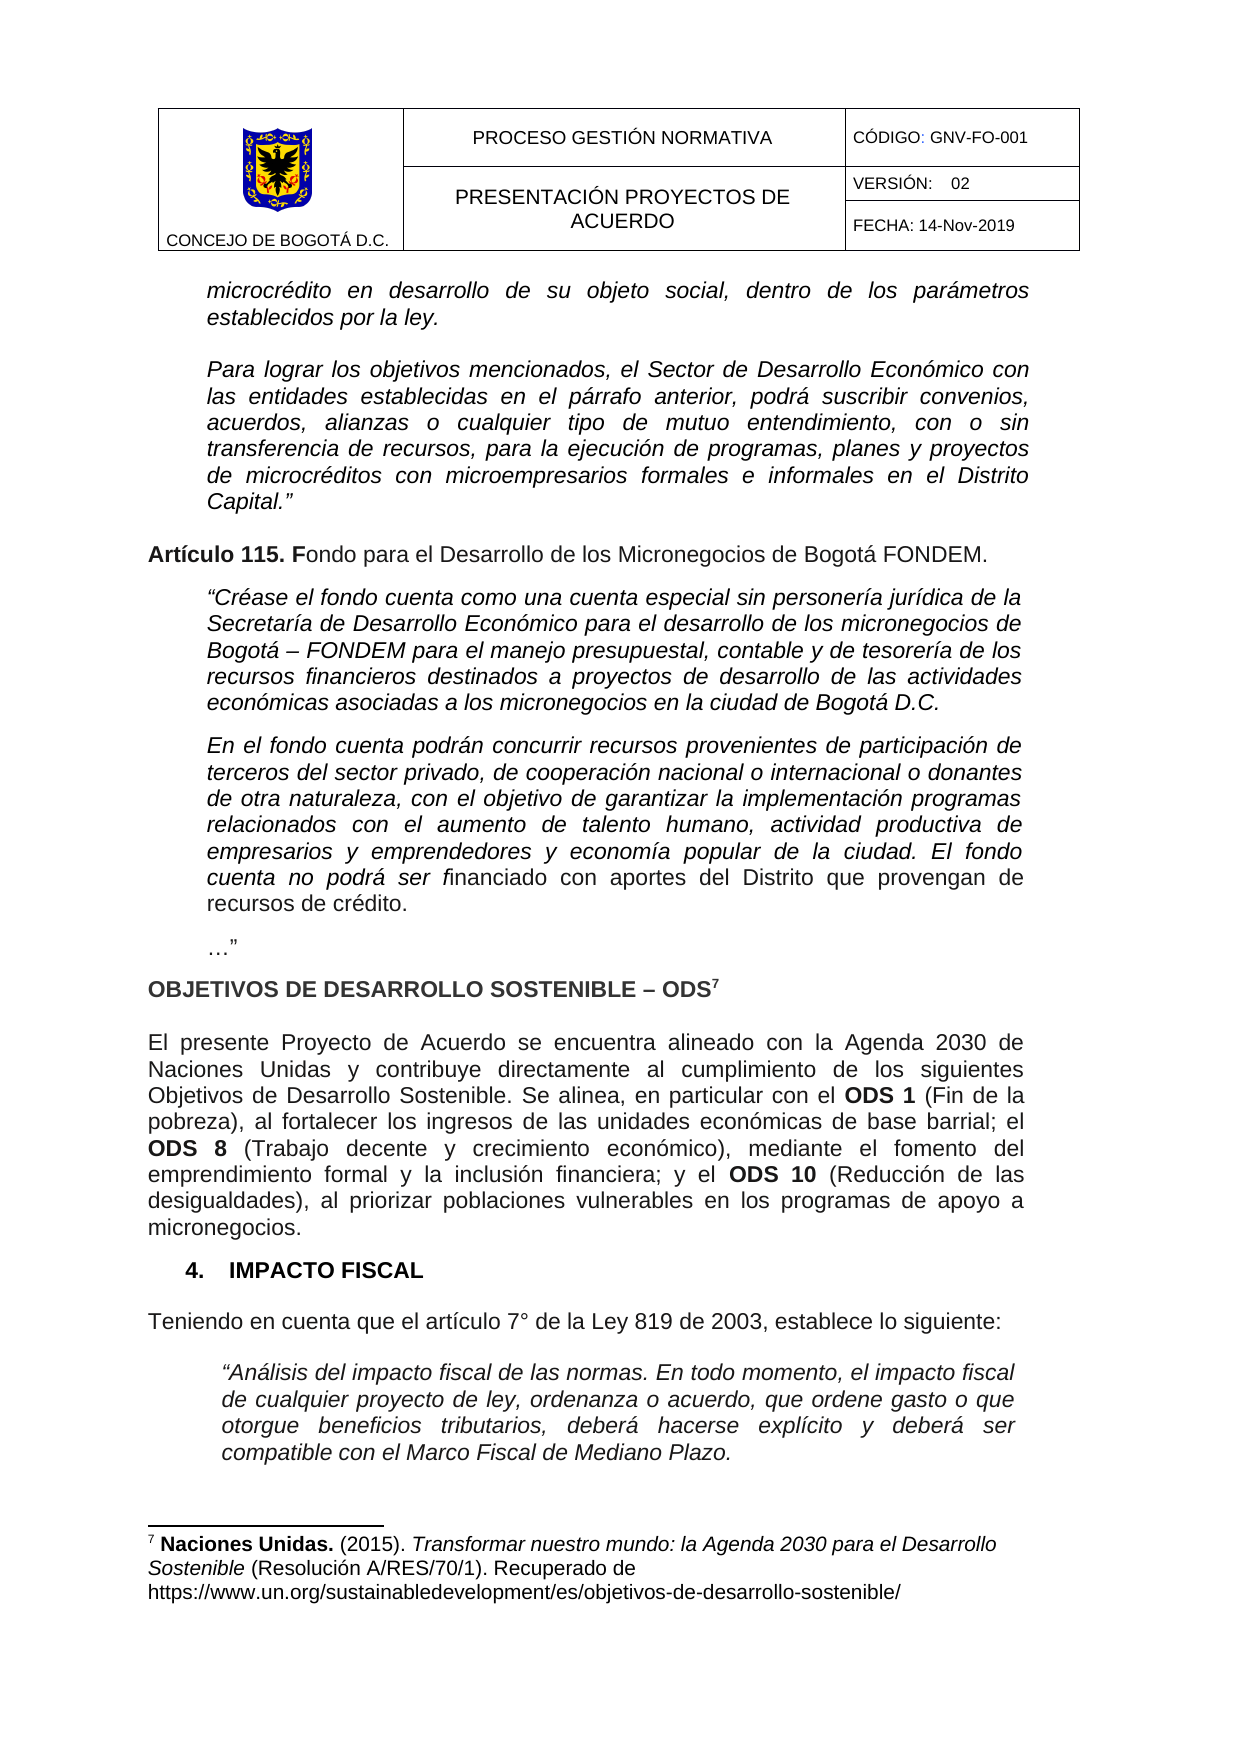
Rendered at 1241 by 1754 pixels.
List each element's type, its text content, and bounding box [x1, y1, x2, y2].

text Para lograr los objetivos mencionados, el Sector de Desarrollo Económico con las entidades establecidas en el párrafo anterior, podrá suscribir convenios, acuerdos, alianzas o cualquier tipo de mutuo entendimiento, con o sin transferencia de recursos, para la ejecución de programas, planes y proyectos de microcréditos con microempresarios formales e informales en el Distrito Capital.” [207, 356, 1032, 514]
text Teniendo en cuenta que el artículo 7° de la Ley 819 de 2003, establece lo siguiente: [148, 1308, 1090, 1334]
text Artículo 115. Fondo para el Desarrollo de los Micronegocios de Bogotá FONDEM. [148, 541, 1025, 567]
text “Créase el fondo cuenta como una cuenta especial sin personería jurídica de la Secretaría de Desarrollo Económico para el desarrollo de los micronegocios de Bogotá – FONDEM para el manejo presupuestal, contable y de tesorería de los recursos financieros destinados a proyectos de desarrollo de las actividades económicas asociadas a los micronegocios en la ciudad de Bogotá D.C. [207, 584, 1025, 716]
text “Análisis del impacto fiscal de las normas. En todo momento, el impacto fiscal de cualquier proyecto de ley, ordenanza o acuerdo, que ordene gasto o que otorgue beneficios tributarios, deberá hacerse explícito y deberá ser compatible con el Marco Fiscal de Mediano Plazo. [221, 1359, 1018, 1465]
list IMPACTO FISCAL [185, 1257, 1090, 1283]
text OBJETIVOS DE DESARROLLO SOSTENIBLE – ODS [148, 976, 1090, 1003]
text El presente Proyecto de Acuerdo se encuentra alineado con la Agenda 2030 de Naciones Unidas y contribuye directamente al cumplimiento de los siguientes Objetivos de Desarrollo Sostenible. Se alinea, en particular con el ODS 1 (Fin de la pobreza), al fortalecer los ingresos de las unidades económicas de base barrial; el ODS 8 (Trabajo decente y crecimiento económico), mediante el fomento del emprendimiento formal y la inclusión financiera; y el ODS 10 (Reducción de las desigualdades), al priorizar poblaciones vulnerables en los programas de apoyo a micronegocios. [148, 1029, 1025, 1240]
text En el fondo cuenta podrán concurrir recursos provenientes de participación de terceros del sector privado, de cooperación nacional o internacional o donantes de otra naturaleza, con el objetivo de garantizar la implementación programas relacionados con el aumento de talento humano, actividad productiva de empresarios y emprendedores y economía popular de la ciudad. El fondo cuenta no podrá ser financiado con aportes del Distrito que provengan de recursos de crédito. [207, 732, 1025, 917]
text …” [207, 933, 1025, 960]
picture [243, 128, 312, 212]
